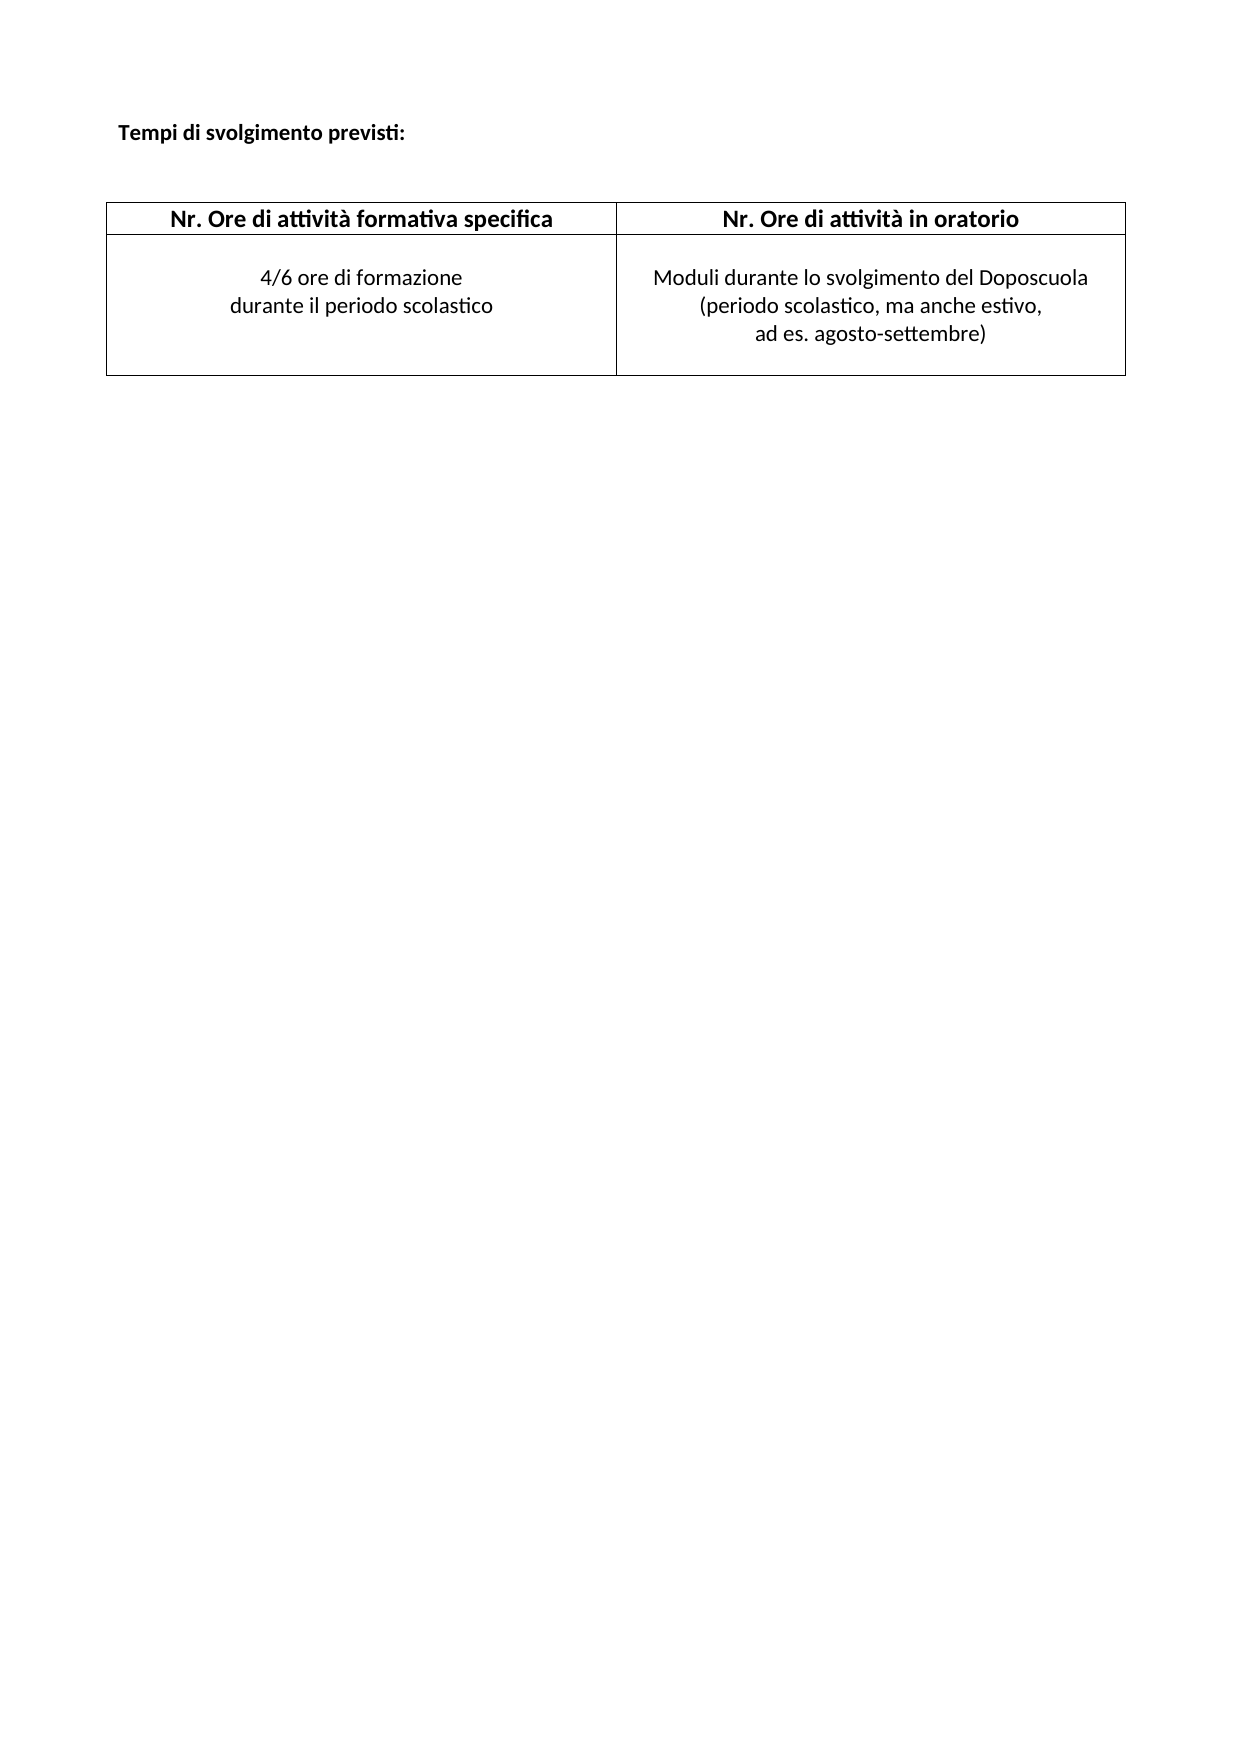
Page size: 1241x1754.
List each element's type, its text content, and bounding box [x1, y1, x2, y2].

text Tempi di svolgimento previsti: [118, 118, 1122, 146]
table_cell Moduli durante lo svolgimento del Doposcuola (periodo scolastico, ma anche estivo, ad es. agosto-settembre) [617, 235, 1125, 375]
table_header Nr. Ore di attività formativa specifica [107, 203, 616, 234]
table_header Nr. Ore di attività in oratorio [617, 203, 1125, 234]
table_cell 4/6 ore di formazione durante il periodo scolastico [107, 235, 616, 375]
